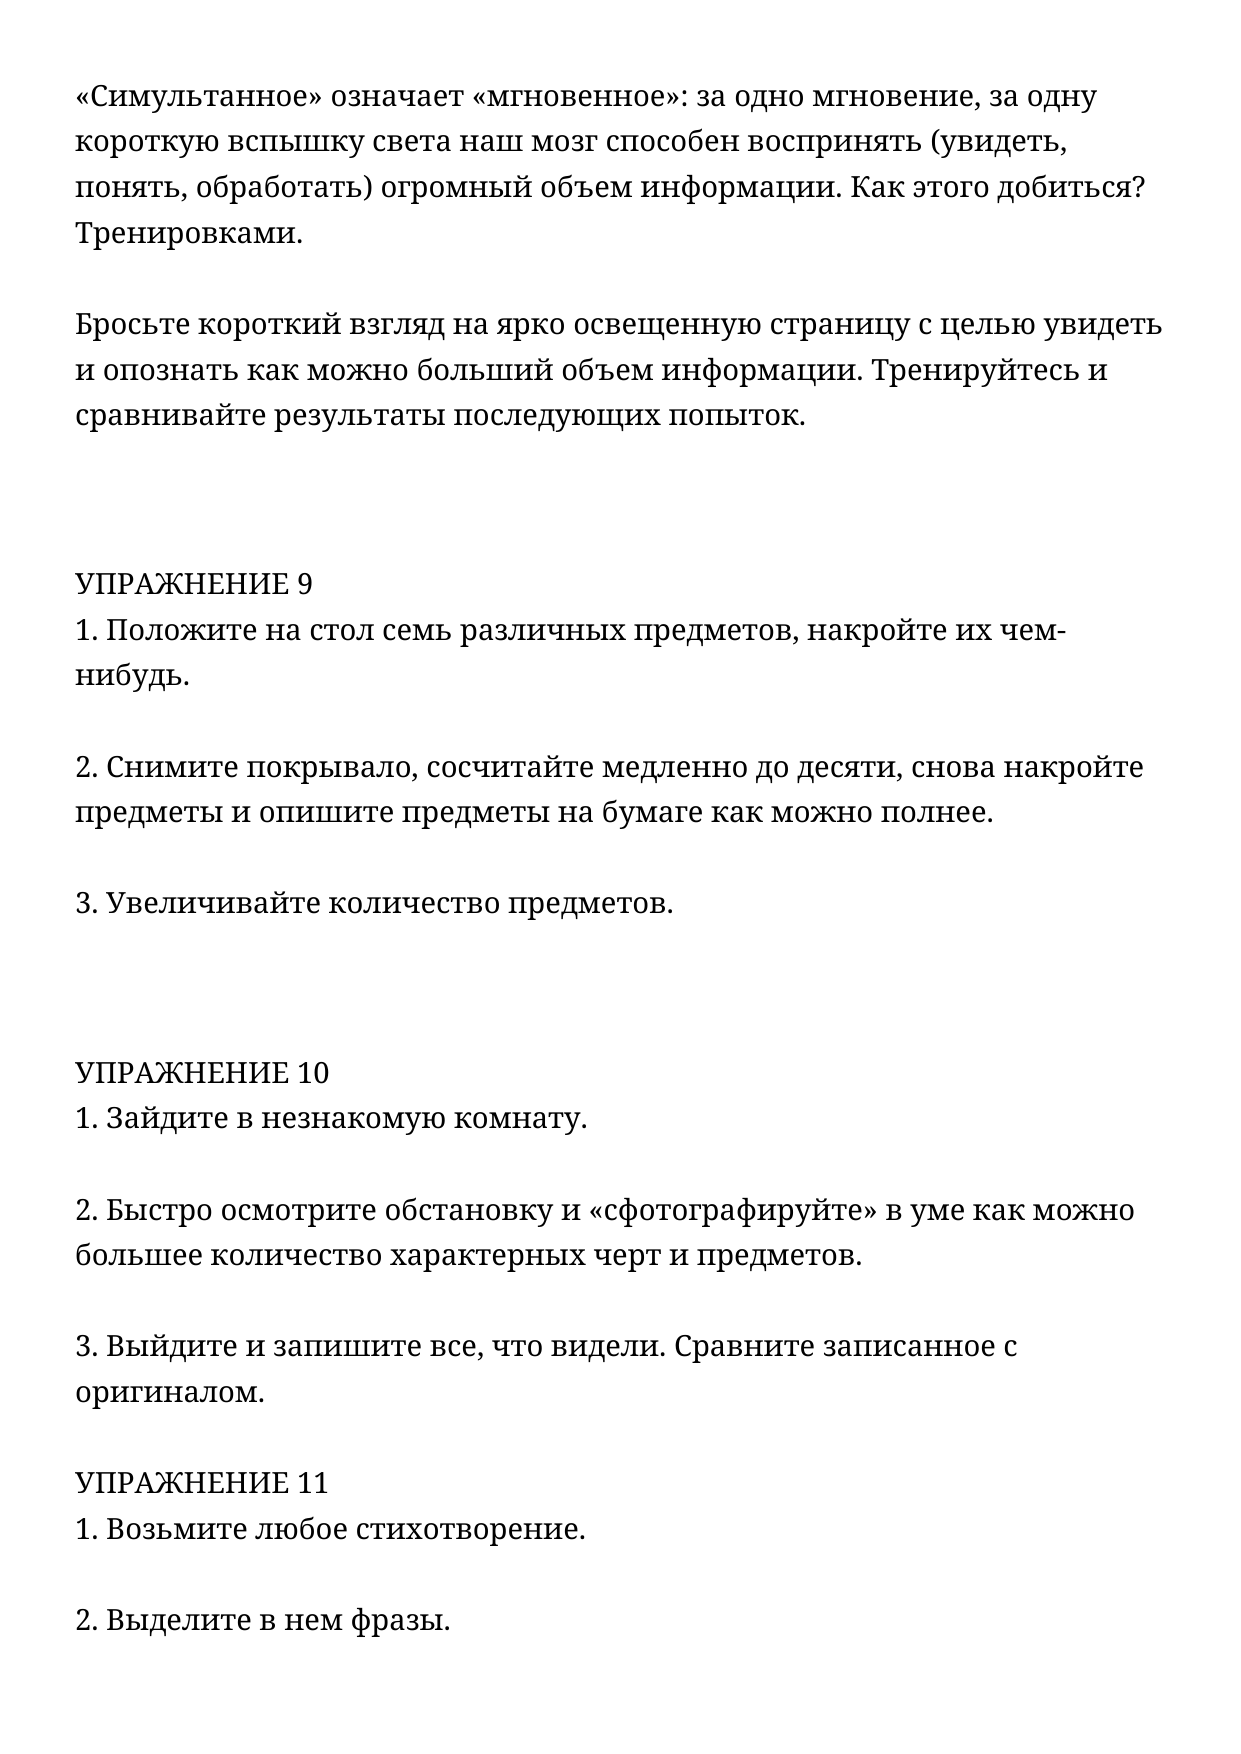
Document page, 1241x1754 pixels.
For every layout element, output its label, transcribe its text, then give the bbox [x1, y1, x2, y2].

text 2. Быстро осмотрите обстановку и «сфотографируйте» в уме как можно большее количество характерных черт и предметов. [75, 1189, 1165, 1274]
text УПРАЖНЕНИЕ 10 [75, 1052, 1165, 1092]
text УПРАЖНЕНИЕ 11 [75, 1462, 1165, 1502]
text Бросьте короткий взгляд на ярко освещенную страницу с целью увидеть и опознать как можно больший объем информации. Тренируйтесь и сравнивайте результаты последующих попыток. [75, 303, 1165, 434]
text 3. Увеличивайте количество предметов. [75, 883, 1165, 922]
text 3. Выйдите и запишите все, что видели. Сравните записанное с оригиналом. [75, 1326, 1165, 1411]
text «Симультанное» означает «мгновенное»: за одно мгновение, за одну короткую вспышку света наш мозг способен воспринять (увидеть, понять, обработать) огромный объем информации. Как этого добиться? Тренировками. [75, 75, 1165, 252]
text 2. Снимите покрывало, сосчитайте медленно до десяти, снова накройте предметы и опишите предметы на бумаге как можно полнее. [75, 746, 1165, 831]
text УПРАЖНЕНИЕ 9 [75, 563, 1165, 603]
text 2. Выделите в нем фразы. [75, 1599, 1165, 1639]
text 1. Возьмите любое стихотворение. [75, 1508, 1165, 1548]
text 1. Положите на стол семь различных предметов, накройте их чем-нибудь. [75, 609, 1165, 694]
text 1. Зайдите в незнакомую комнату. [75, 1097, 1165, 1137]
